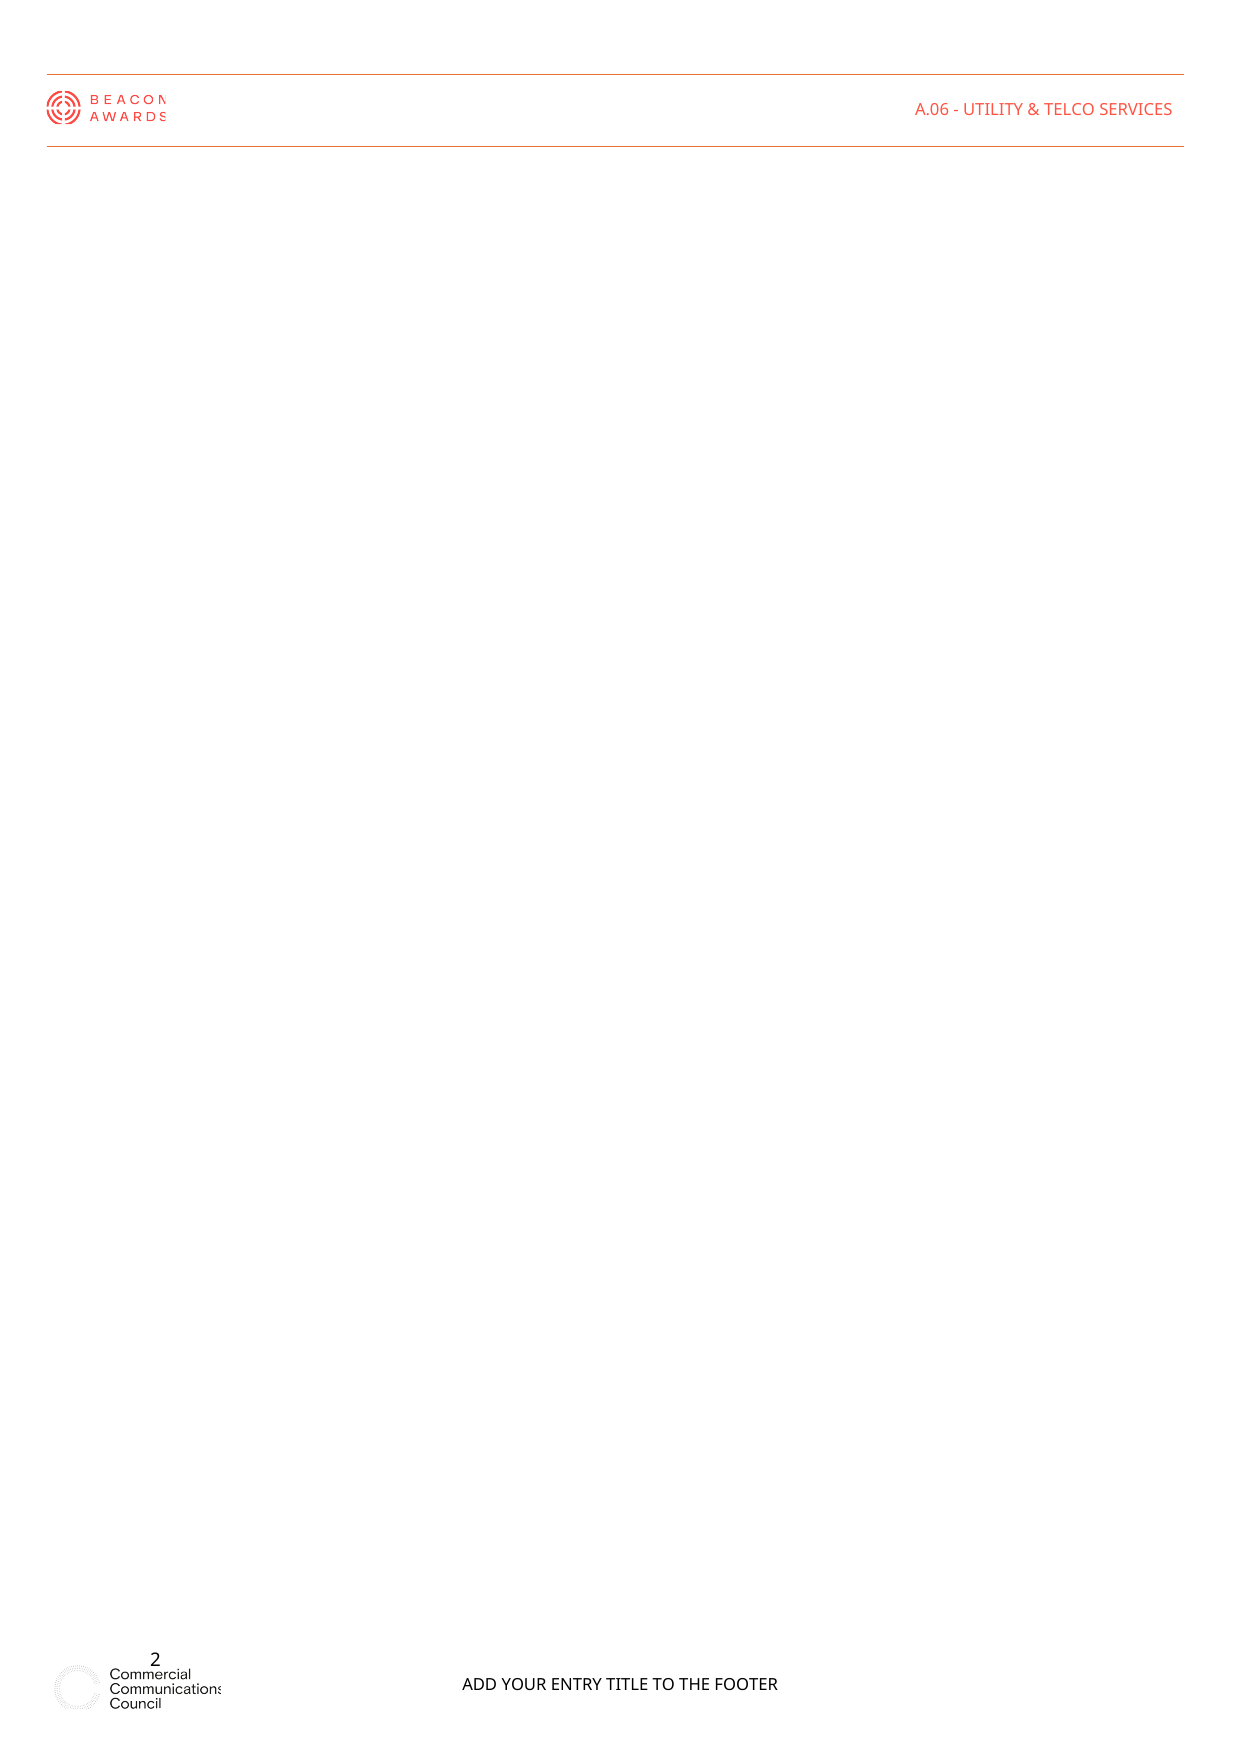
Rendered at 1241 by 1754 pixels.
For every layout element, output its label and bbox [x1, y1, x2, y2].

picture [54, 1665, 221, 1710]
picture [46, 90, 166, 124]
